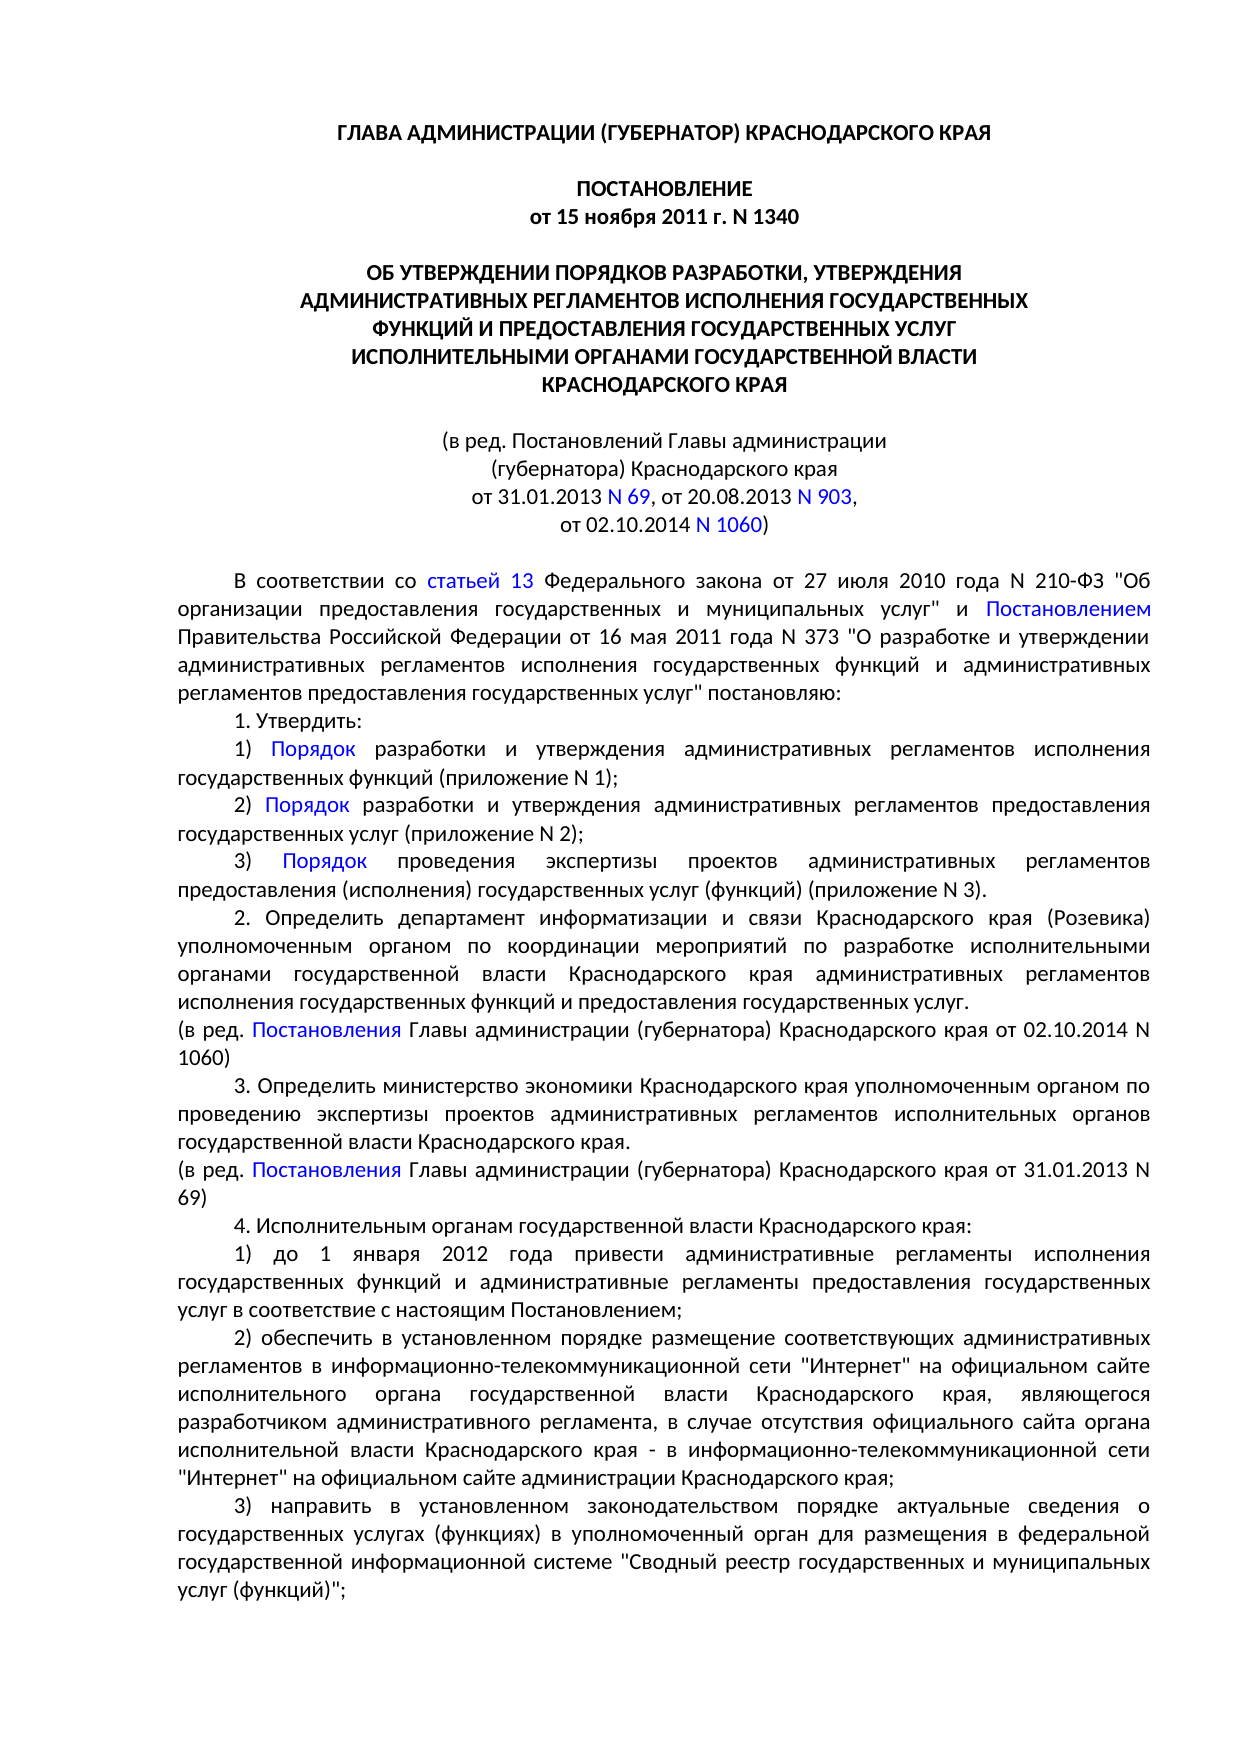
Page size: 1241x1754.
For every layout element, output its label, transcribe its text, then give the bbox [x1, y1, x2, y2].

text 1. Утвердить: [177, 707, 1152, 734]
text 4. Исполнительным органам государственной власти Краснодарского края: [177, 1211, 1152, 1239]
text В соответствии со статьей 13 Федерального закона от 27 июля 2010 года N 210-ФЗ "Об организации предоставления государственных и муниципальных услуг" и Постановлением Правительства Российской Федерации от 16 мая 2011 года N 373 "О разработке и утверждении административных регламентов исполнения государственных функций и административных регламентов предоставления государственных услуг" постановляю: [177, 566, 1152, 707]
text (в ред. Постановления Главы администрации (губернатора) Краснодарского края от 02.10.2014 N 1060) [177, 1015, 1152, 1071]
text 1) до 1 января 2012 года привести административные регламенты исполнения государственных функций и административные регламенты предоставления государственных услуг в соответствие с настоящим Постановлением; [177, 1239, 1152, 1323]
text 3) направить в установленном законодательством порядке актуальные сведения о государственных услугах (функциях) в уполномоченный орган для размещения в федеральной государственной информационной системе "Сводный реестр государственных и муниципальных услуг (функций)"; [177, 1491, 1152, 1603]
text 3. Определить министерство экономики Краснодарского края уполномоченным органом по проведению экспертизы проектов административных регламентов исполнительных органов государственной власти Краснодарского края. [177, 1071, 1152, 1155]
text ИСПОЛНИТЕЛЬНЫМИ ОРГАНАМИ ГОСУДАРСТВЕННОЙ ВЛАСТИ [177, 342, 1152, 370]
text 2) Порядок разработки и утверждения административных регламентов предоставления государственных услуг (приложение N 2); [177, 791, 1152, 847]
text 1) Порядок разработки и утверждения административных регламентов исполнения государственных функций (приложение N 1); [177, 734, 1152, 791]
text КРАСНОДАРСКОГО КРАЯ [177, 370, 1152, 398]
text от 31.01.2013 N 69, от 20.08.2013 N 903, [177, 482, 1152, 510]
text от 15 ноября 2011 г. N 1340 [177, 202, 1152, 230]
text (губернатора) Краснодарского края [177, 454, 1152, 482]
text 2. Определить департамент информатизации и связи Краснодарского края (Розевика) уполномоченным органом по координации мероприятий по разработке исполнительными органами государственной власти Краснодарского края административных регламентов исполнения государственных функций и предоставления государственных услуг. [177, 903, 1152, 1015]
text от 02.10.2014 N 1060) [177, 510, 1152, 538]
text (в ред. Постановлений Главы администрации [177, 426, 1152, 454]
text 2) обеспечить в установленном порядке размещение соответствующих административных регламентов в информационно-телекоммуникационной сети "Интернет" на официальном сайте исполнительного органа государственной власти Краснодарского края, являющегося разработчиком административного регламента, в случае отсутствия официального сайта органа исполнительной власти Краснодарского края - в информационно-телекоммуникационной сети "Интернет" на официальном сайте администрации Краснодарского края; [177, 1323, 1152, 1491]
text ГЛАВА АДМИНИСТРАЦИИ (ГУБЕРНАТОР) КРАСНОДАРСКОГО КРАЯ [177, 118, 1152, 146]
text АДМИНИСТРАТИВНЫХ РЕГЛАМЕНТОВ ИСПОЛНЕНИЯ ГОСУДАРСТВЕННЫХ [177, 286, 1152, 314]
text ФУНКЦИЙ И ПРЕДОСТАВЛЕНИЯ ГОСУДАРСТВЕННЫХ УСЛУГ [177, 314, 1152, 342]
text 3) Порядок проведения экспертизы проектов административных регламентов предоставления (исполнения) государственных услуг (функций) (приложение N 3). [177, 847, 1152, 903]
text ПОСТАНОВЛЕНИЕ [177, 174, 1152, 202]
text (в ред. Постановления Главы администрации (губернатора) Краснодарского края от 31.01.2013 N 69) [177, 1155, 1152, 1211]
text ОБ УТВЕРЖДЕНИИ ПОРЯДКОВ РАЗРАБОТКИ, УТВЕРЖДЕНИЯ [177, 258, 1152, 286]
